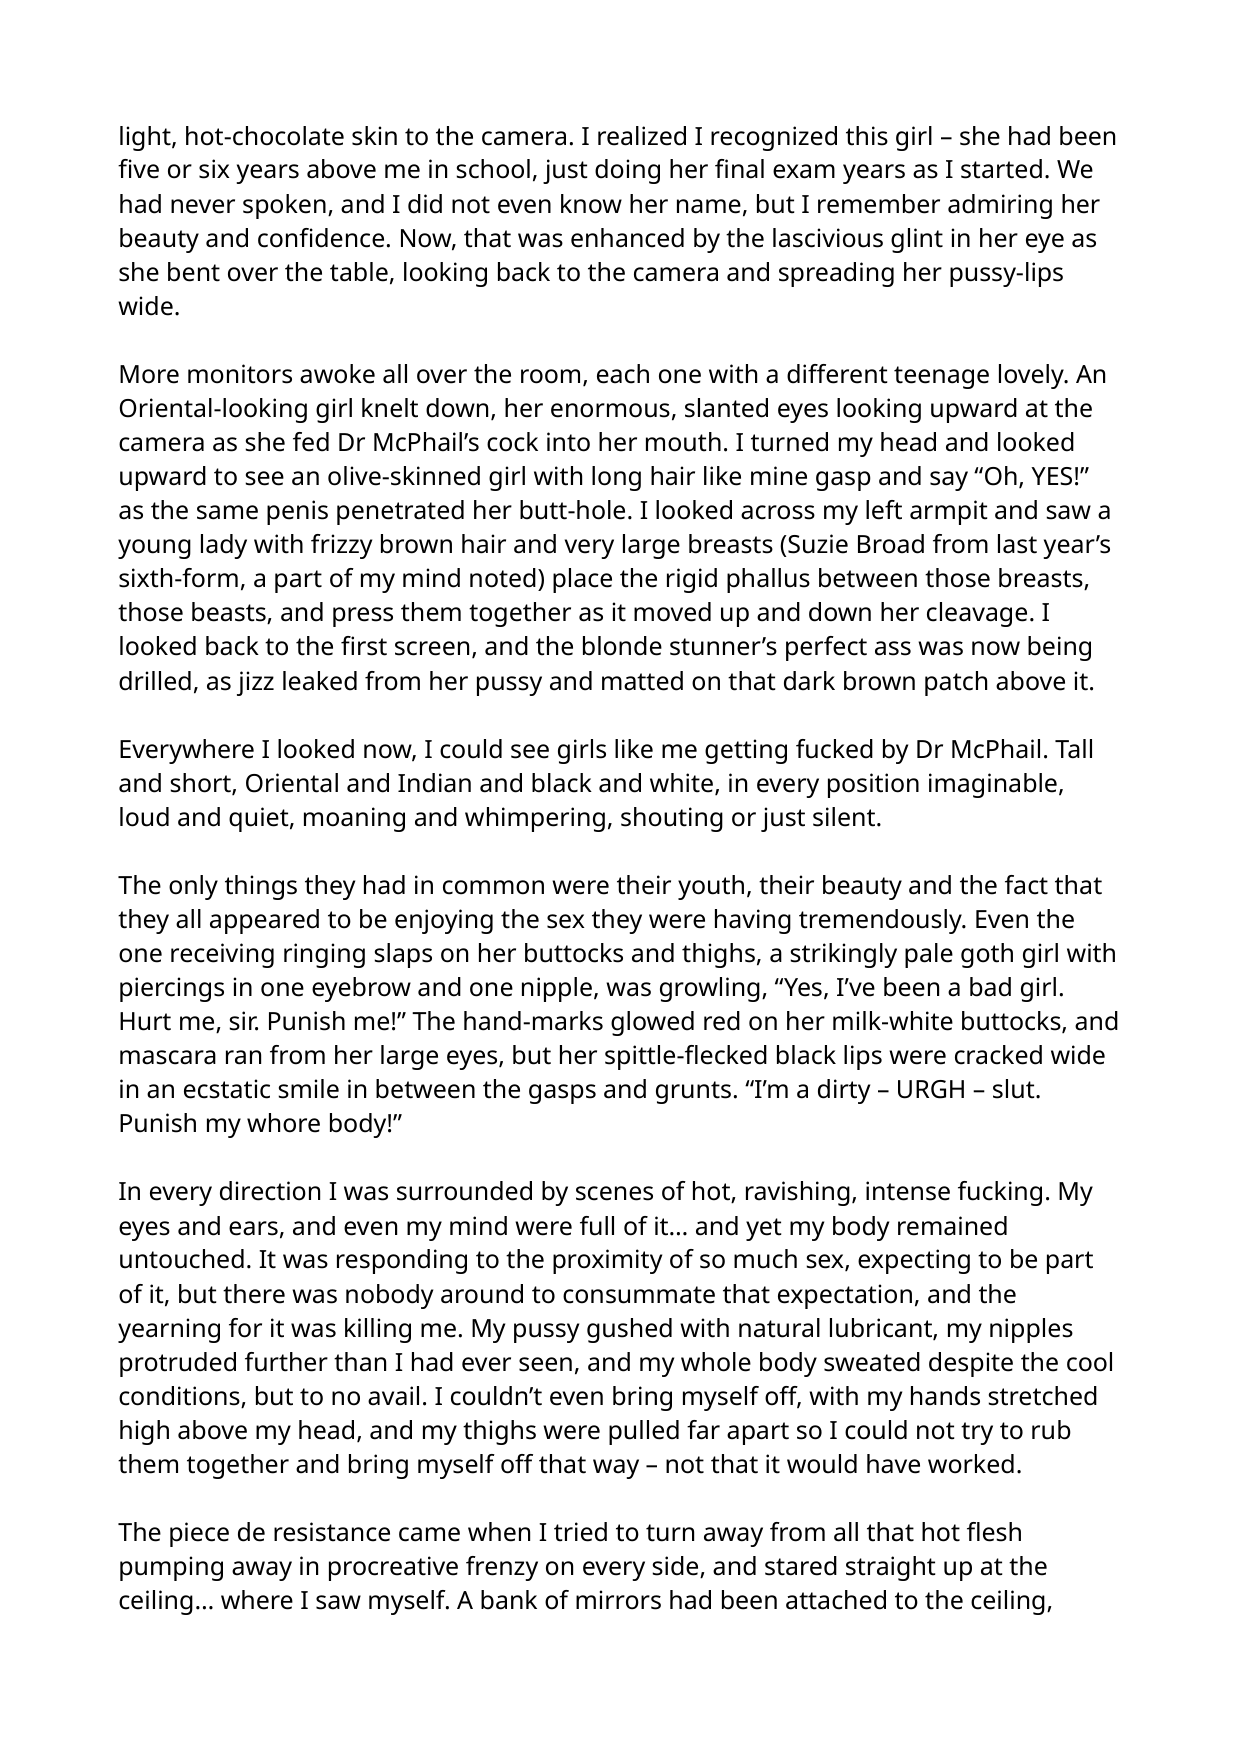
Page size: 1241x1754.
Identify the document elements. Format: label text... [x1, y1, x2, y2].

text More monitors awoke all over the room, each one with a different teenage lovely. An Oriental-looking girl knelt down, her enormous, slanted eyes looking upward at the camera as she fed Dr McPhail’s cock into her mouth. I turned my head and looked upward to see an olive-skinned girl with long hair like mine gasp and say “Oh, YES!” as the same penis penetrated her butt-hole. I looked across my left armpit and saw a young lady with frizzy brown hair and very large breasts (Suzie Broad from last year’s sixth-form, a part of my mind noted) place the rigid phallus between those breasts, those beasts, and press them together as it moved up and down her cleavage. I looked back to the first screen, and the blonde stunner’s perfect ass was now being drilled, as jizz leaked from her pussy and matted on that dark brown patch above it. [118, 357, 1122, 697]
text Everywhere I looked now, I could see girls like me getting fucked by Dr McPhail. Tall and short, Oriental and Indian and black and white, in every position imaginable, loud and quiet, moaning and whimpering, shouting or just silent. [118, 731, 1122, 833]
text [118, 1515, 1122, 1617]
text In every direction I was surrounded by scenes of hot, ravishing, intense fucking. My eyes and ears, and even my mind were full of it… and yet my body remained untouched. It was responding to the proximity of so much sex, expecting to be part of it, but there was nobody around to consummate that expectation, and the yearning for it was killing me. My pussy gushed with natural lubricant, my nipples protruded further than I had ever seen, and my whole body sweated despite the cool conditions, but to no avail. I couldn’t even bring myself off, with my hands stretched high above my head, and my thighs were pulled far apart so I could not try to rub them together and bring myself off that way – not that it would have worked. [118, 1174, 1122, 1481]
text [118, 118, 1122, 322]
text The only things they had in common were their youth, their beauty and the fact that they all appeared to be enjoying the sex they were having tremendously. Even the one receiving ringing slaps on her buttocks and thighs, a strikingly pale goth girl with piercings in one eyebrow and one nipple, was growling, “Yes, I’ve been a bad girl. Hurt me, sir. Punish me!” The hand-marks glowed red on her milk-white buttocks, and mascara ran from her large eyes, but her spittle-flecked black lips were cracked wide in an ecstatic smile in between the gasps and grunts. “I’m a dirty – URGH – slut. Punish my whore body!” [118, 867, 1122, 1140]
